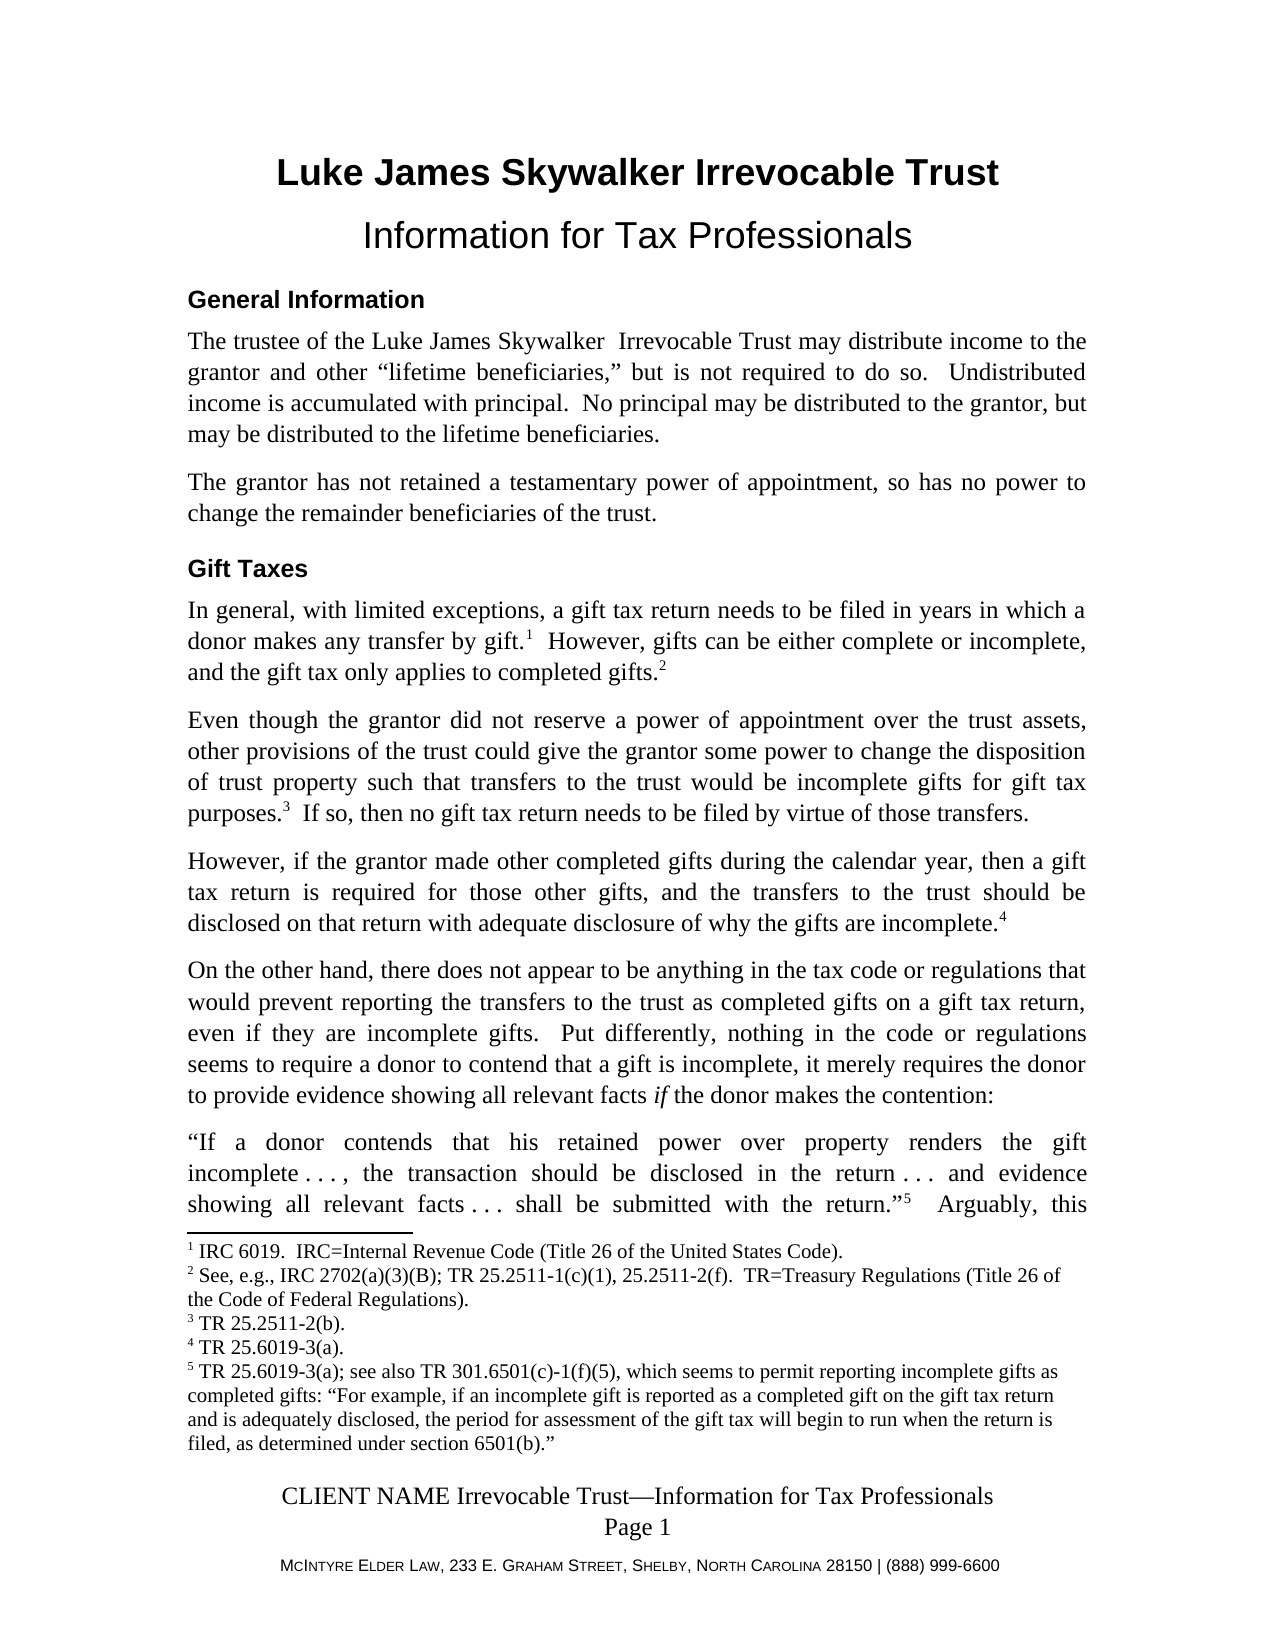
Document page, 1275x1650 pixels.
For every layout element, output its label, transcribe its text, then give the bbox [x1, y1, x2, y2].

text However, if the grantor made other completed gifts during the calendar year, then a gift tax return is required for those other gifts, and the transfers to the trust should be disclosed on that return with adequate disclosure of why the gifts are incomplete. [187, 846, 1087, 937]
text The grantor has not retained a testamentary power of appointment, so has no power to change the remainder beneficiaries of the trust. [187, 467, 1087, 527]
text Gift Taxes [187, 554, 1087, 583]
text Even though the grantor did not reserve a power of appointment over the trust assets, other provisions of the trust could give the grantor some power to change the disposition of trust property such that transfers to the trust would be incomplete gifts for gift tax purposes. If so, then no gift tax return needs to be filed by virtue of those transfers. [187, 705, 1087, 827]
text The trustee of the Luke James Skywalker Irrevocable Trust may distribute income to the grantor and other “lifetime beneficiaries,” but is not required to do so. Undistributed income is accumulated with principal. No principal may be distributed to the grantor, but may be distributed to the lifetime beneficiaries. [187, 326, 1087, 448]
text On the other hand, there does not appear to be anything in the tax code or regulations that would prevent reporting the transfers to the trust as completed gifts on a gift tax return, even if they are incomplete gifts. Put differently, nothing in the code or regulations seems to require a donor to contend that a gift is incomplete, it merely requires the donor to provide evidence showing all relevant facts if the donor makes the contention: [187, 956, 1087, 1108]
title Information for Tax Professionals [187, 213, 1087, 256]
text In general, with limited exceptions, a gift tax return needs to be filed in years in which a donor makes any transfer by gift. However, gifts can be either complete or incomplete, and the gift tax only applies to completed gifts. [187, 595, 1087, 686]
title Luke James Skywalker Irrevocable Trust [187, 150, 1087, 193]
text General Information [187, 285, 1087, 313]
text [187, 1127, 1087, 1218]
